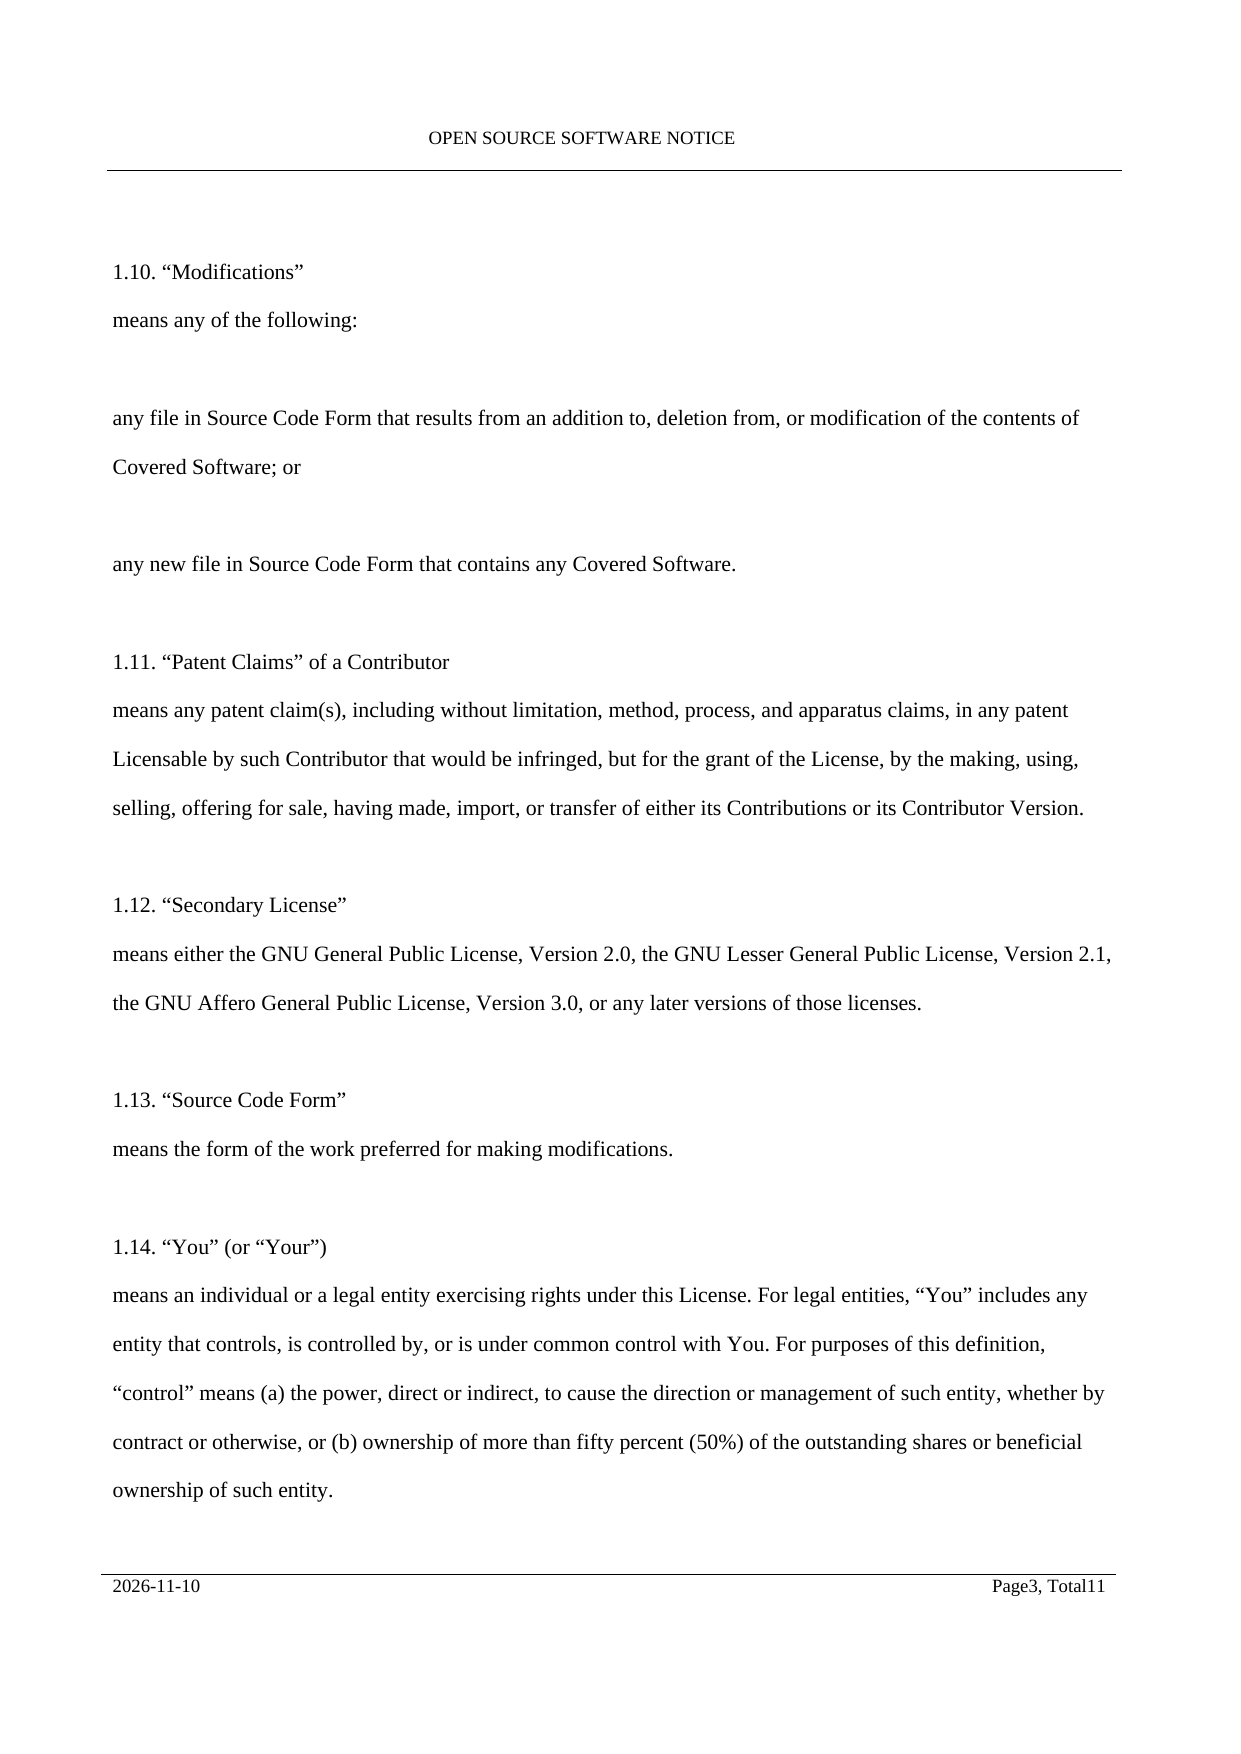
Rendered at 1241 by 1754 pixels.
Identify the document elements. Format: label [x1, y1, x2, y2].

text [112, 206, 1128, 1506]
